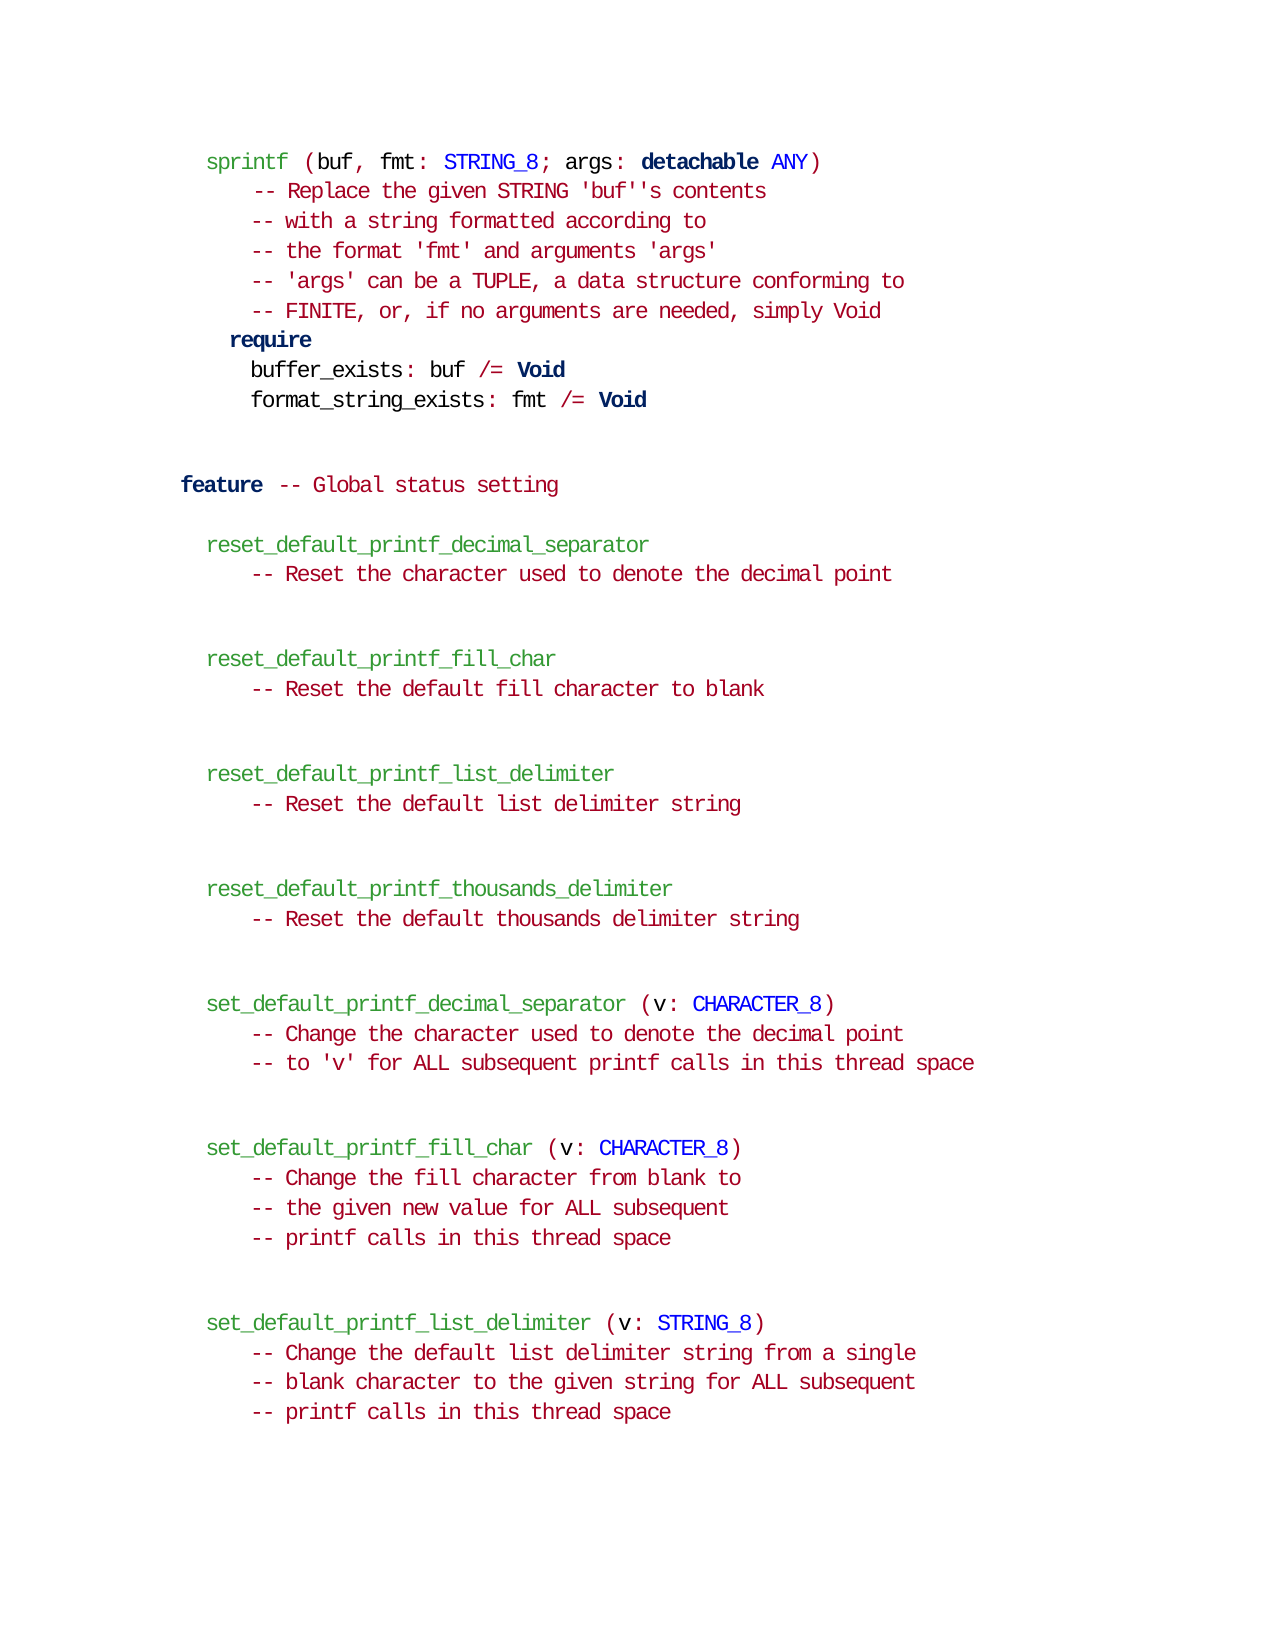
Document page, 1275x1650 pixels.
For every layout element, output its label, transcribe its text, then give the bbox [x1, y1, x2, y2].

text set_default_printf_decimal_separator (v: CHARACTER_8) [180, 992, 1125, 1018]
text -- to 'v' for ALL subsequent printf calls in this thread space [180, 1052, 1125, 1078]
text reset_default_printf_fill_char [180, 648, 1125, 674]
text -- printf calls in this thread space [180, 1400, 1125, 1426]
text set_default_printf_fill_char (v: CHARACTER_8) [180, 1137, 1125, 1163]
text reset_default_printf_list_delimiter [180, 762, 1125, 788]
text reset_default_printf_thousands_delimiter [180, 877, 1125, 903]
text feature -- Global status setting [180, 473, 1125, 499]
text -- FINITE, or, if no arguments are needed, simply Void [180, 299, 1125, 325]
text require [180, 329, 1125, 355]
text sprintf (buf, fmt: STRING_8; args: detachable ANY) [180, 150, 1125, 176]
text -- Change the fill character from blank to [180, 1166, 1125, 1192]
text -- printf calls in this thread space [180, 1226, 1125, 1252]
text -- Replace the given STRING 'buf''s contents [180, 180, 1125, 206]
text -- Reset the default thousands delimiter string [180, 907, 1125, 933]
text -- the format 'fmt' and arguments 'args' [180, 239, 1125, 265]
text -- with a string formatted according to [180, 209, 1125, 236]
text -- Reset the character used to denote the decimal point [180, 563, 1125, 589]
text -- Reset the default list delimiter string [180, 792, 1125, 818]
text -- the given new value for ALL subsequent [180, 1196, 1125, 1222]
text -- Reset the default fill character to blank [180, 677, 1125, 703]
text set_default_printf_list_delimiter (v: STRING_8) [180, 1311, 1125, 1337]
text -- Change the character used to denote the decimal point [180, 1022, 1125, 1048]
text format_string_exists: fmt /= Void [180, 388, 1125, 414]
text buffer_exists: buf /= Void [180, 358, 1125, 384]
text -- Change the default list delimiter string from a single [180, 1341, 1125, 1367]
text reset_default_printf_decimal_separator [180, 533, 1125, 559]
text -- 'args' can be a TUPLE, a data structure conforming to [180, 269, 1125, 295]
text -- blank character to the given string for ALL subsequent [180, 1371, 1125, 1397]
